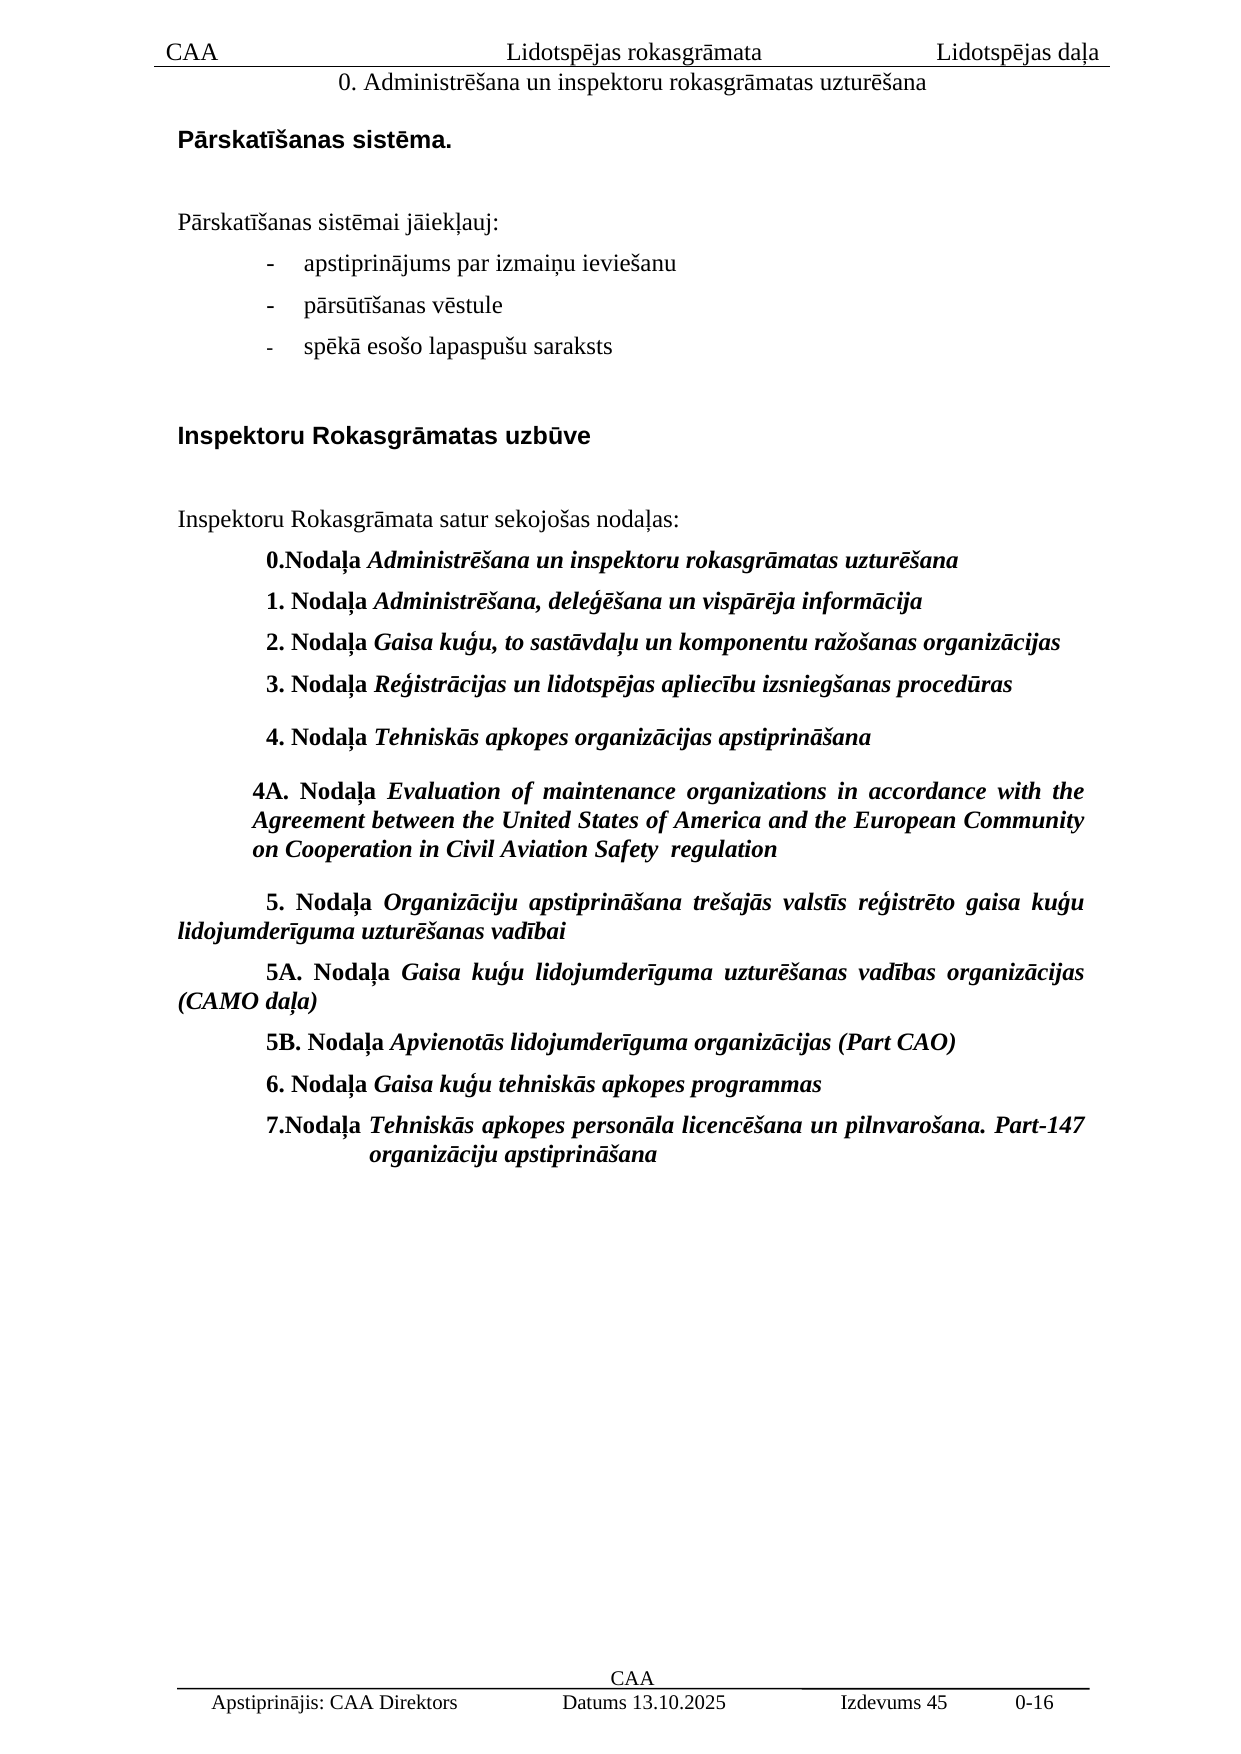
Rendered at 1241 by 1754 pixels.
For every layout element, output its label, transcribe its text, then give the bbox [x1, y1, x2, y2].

text 5A. Nodaļa Gaisa kuģu lidojumderīguma uzturēšanas vadības organizācijas (CAMO daļa) [177, 957, 1087, 1015]
text 2. Nodaļa Gaisa kuģu, to sastāvdaļu un komponentu ražošanas organizācijas [177, 627, 1087, 656]
text 4A. Nodaļa Evaluation of maintenance organizations in accordance with the Agreement between the United States of America and the European Community on Cooperation in Civil Aviation Safety regulation [252, 776, 1087, 862]
text 5B. Nodaļa Apvienotās lidojumderīguma organizācijas (Part CAO) [177, 1027, 1087, 1056]
text 0.Nodaļa Administrēšana un inspektoru rokasgrāmatas uzturēšana [177, 545, 1087, 574]
text Pārskatīšanas sistēma. [177, 125, 1087, 153]
text 4. Nodaļa Tehniskās apkopes organizācijas apstiprināšana [177, 722, 1087, 751]
text 5. Nodaļa Organizāciju apstiprināšana trešajās valstīs reģistrēto gaisa kuģu lidojumderīguma uzturēšanas vadībai [177, 887, 1087, 945]
text 6. Nodaļa Gaisa kuģu tehniskās apkopes programmas [177, 1069, 1087, 1097]
text 1. Nodaļa Administrēšana, deleģēšana un vispārēja informācija [177, 586, 1087, 615]
text 3. Nodaļa Reģistrācijas un lidotspējas apliecību izsniegšanas procedūras [177, 669, 1087, 697]
subtitle Inspektoru Rokasgrāmatas uzbūve [177, 421, 1087, 450]
list apstiprinājums par izmaiņu ieviešanu [266, 248, 1087, 277]
text Pārskatīšanas sistēmai jāiekļauj: [177, 207, 1087, 236]
list pārsūtīšanas [266, 290, 1087, 318]
list spēkā esošo lapaspušu saraksts [266, 331, 1087, 360]
text 7.Nodaļa Tehniskās apkopes personāla licencēšana un pilnvarošana. Part-147 organizāciju apstiprināšana [266, 1110, 1087, 1167]
text Inspektoru Rokasgrāmata satur sekojošas nodaļas: [177, 504, 1087, 532]
